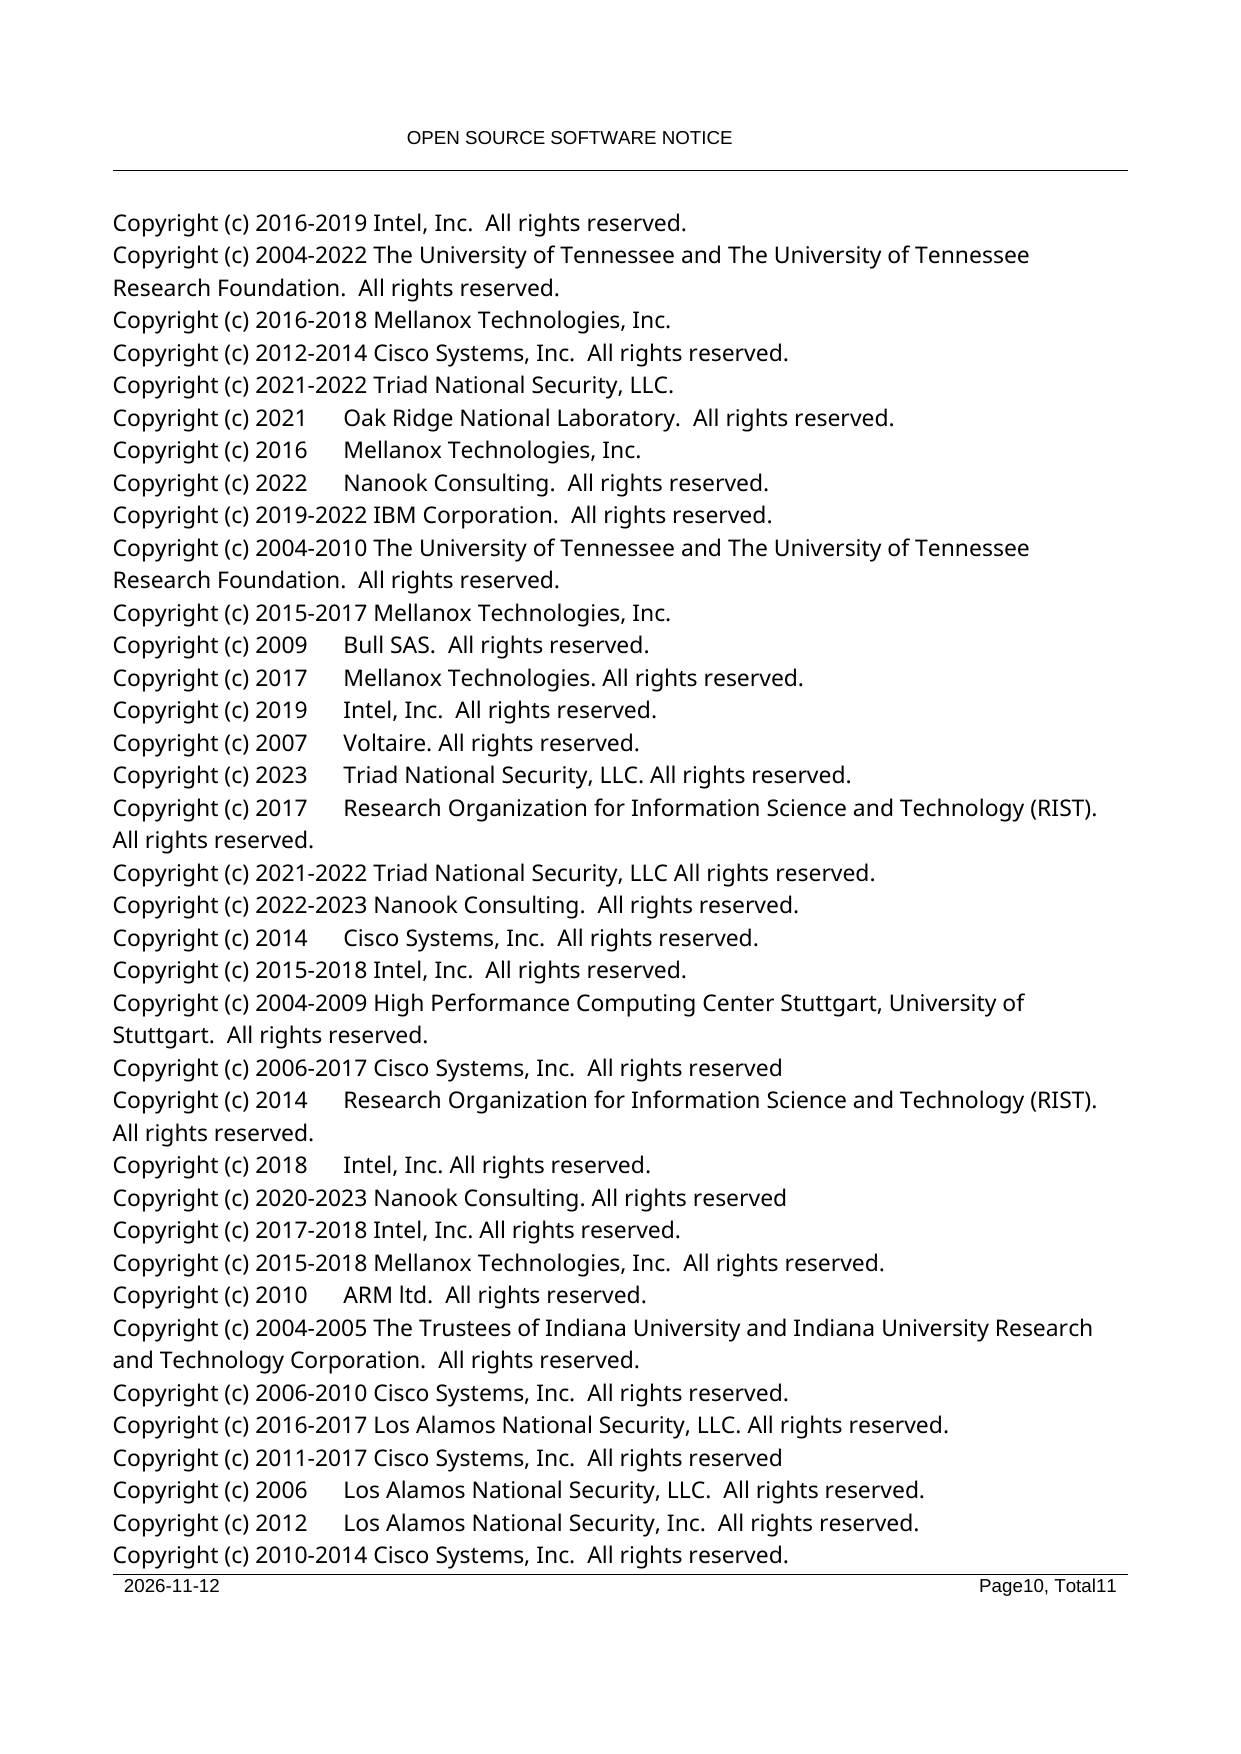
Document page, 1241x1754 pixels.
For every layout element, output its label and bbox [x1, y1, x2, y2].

text [112, 206, 1128, 1571]
